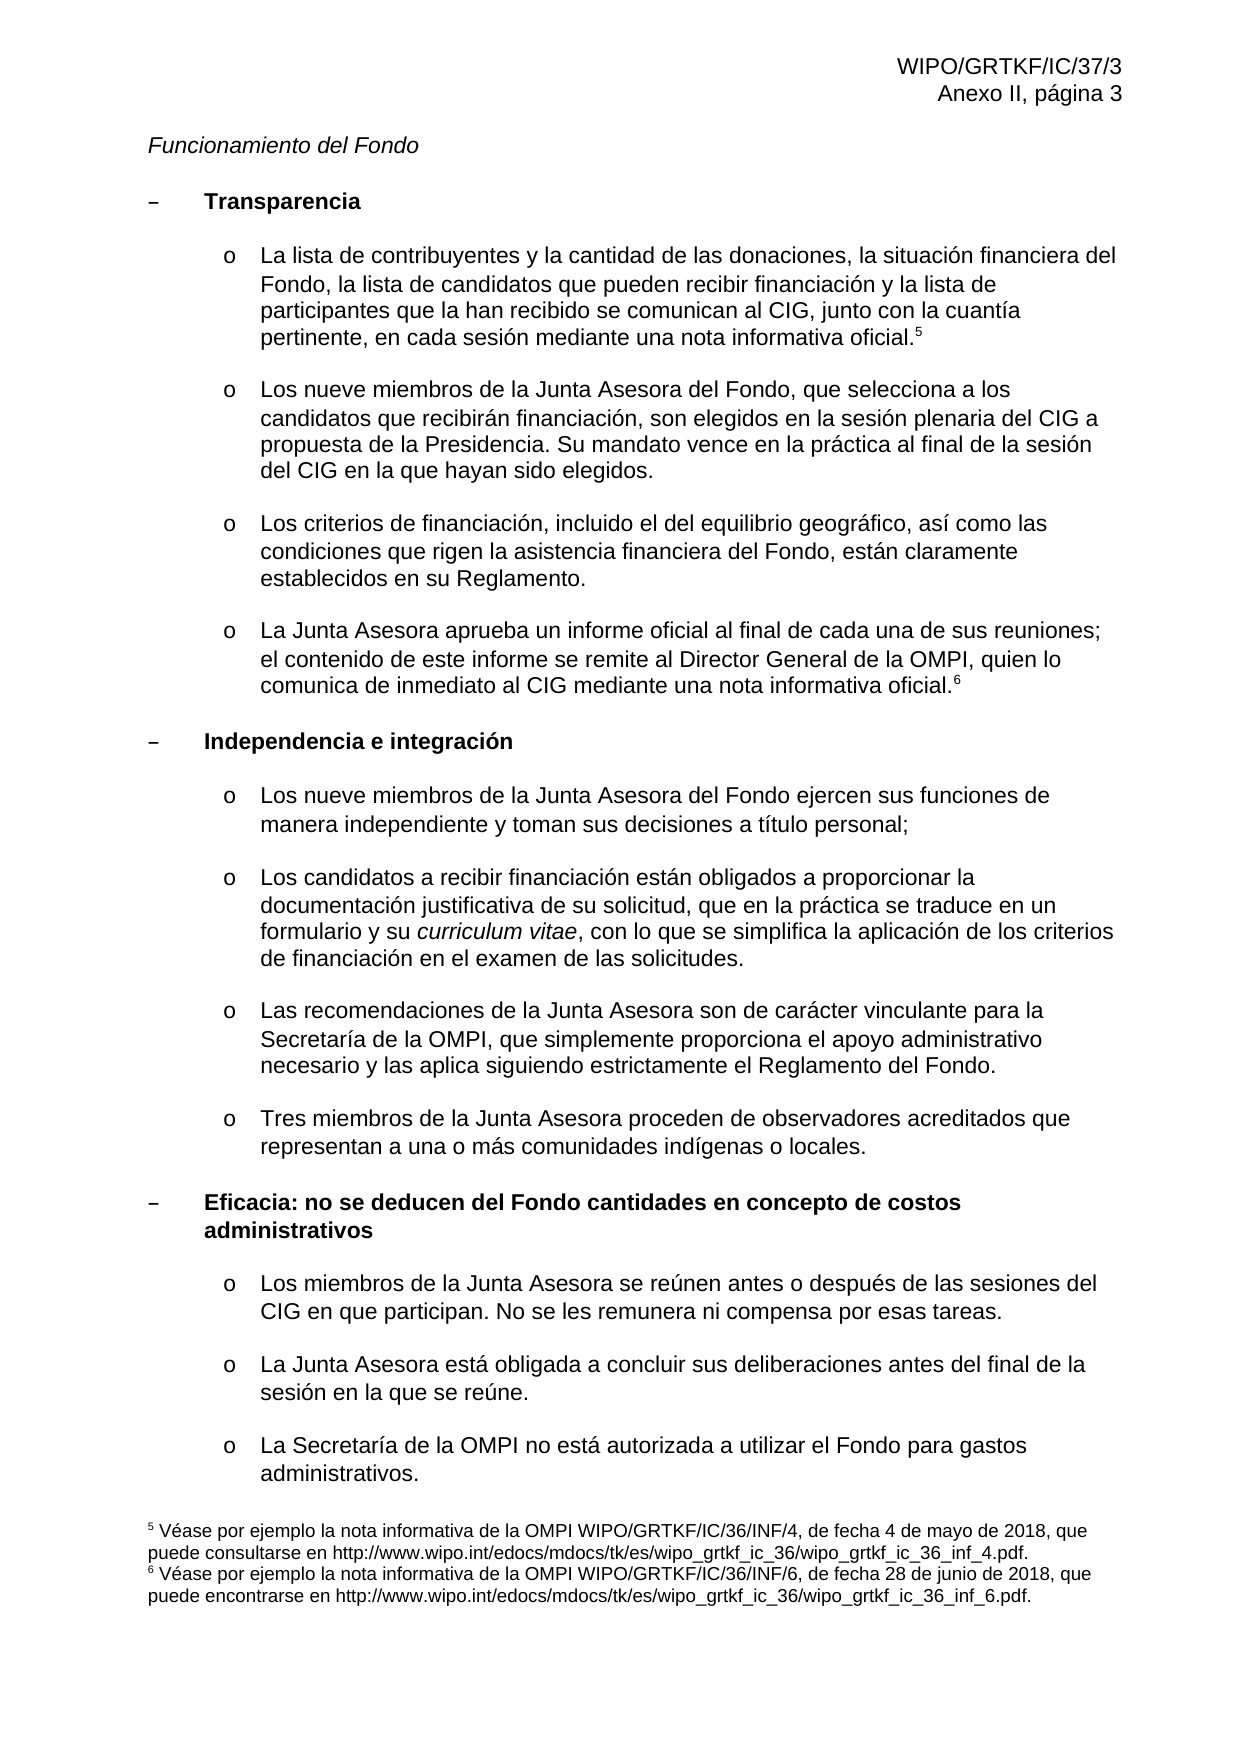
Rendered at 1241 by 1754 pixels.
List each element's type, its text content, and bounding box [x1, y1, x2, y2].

list Transparencia [148, 185, 1122, 216]
text Funcionamiento del Fondo [148, 132, 1122, 158]
list Las recomendaciones de la Junta Asesora son de carácter vinculante para la Secretaría de la OMPI, que simplemente proporciona el apoyo administrativo necesario y las aplica siguiendo estrictamente el Reglamento del Fondo. [223, 997, 1122, 1078]
list Los criterios de financiación, incluido el del equilibrio geográfico, así como las condiciones que rigen la asistencia financiera del Fondo, están claramente establecidos en su Reglamento. [223, 510, 1122, 591]
list Los miembros de la Junta Asesora se reúnen antes o después de las sesiones del CIG en que participan. No se les remunera ni compensa por esas tareas. [223, 1269, 1122, 1324]
list La Junta Asesora está obligada a concluir sus deliberaciones antes del final de la sesión en la que se reúne. [223, 1351, 1122, 1405]
list La Secretaría de la OMPI no está autorizada a utilizar el Fondo para gastos administrativos. [223, 1432, 1122, 1486]
list Independencia e integración [148, 725, 1122, 756]
list Tres miembros de la Junta Asesora proceden de observadores acreditados que representan a una o más comunidades indígenas o locales. [223, 1104, 1122, 1159]
list Los nueve miembros de la Junta Asesora del Fondo ejercen sus funciones de manera independiente y toman sus decisiones a título personal; [223, 782, 1122, 837]
list Los candidatos a recibir financiación están obligados a proporcionar la documentación justificativa de su solicitud, que en la práctica se traduce en un formulario y su curriculum vitae, con lo que se simplifica la aplicación de los criterios de financiación en el examen de las solicitudes. [223, 863, 1122, 971]
list La lista de contribuyentes y la cantidad de las donaciones, la situación financiera del Fondo, la lista de candidatos que pueden recibir financiación y la lista de participantes que la han recibido se comunican al CIG, junto con la cuantía pertinente, en cada sesión mediante una nota informativa oficial. [223, 242, 1122, 350]
list Los nueve miembros de la Junta Asesora del Fondo, que selecciona a los candidatos que recibirán financiación, son elegidos en la sesión plenaria del CIG a propuesta de la Presidencia. Su mandato vence en la práctica al final de la sesión del CIG en la que hayan sido elegidos. [223, 376, 1122, 484]
list Eficacia: no se deducen del Fondo cantidades en concepto de costos administrativos [148, 1186, 1122, 1243]
list La Junta Asesora aprueba un informe oficial al final de cada una de sus reuniones; el contenido de este informe se remite al Director General de la OMPI, quien lo comunica de inmediato al CIG mediante una nota informativa oficial. [223, 617, 1122, 698]
